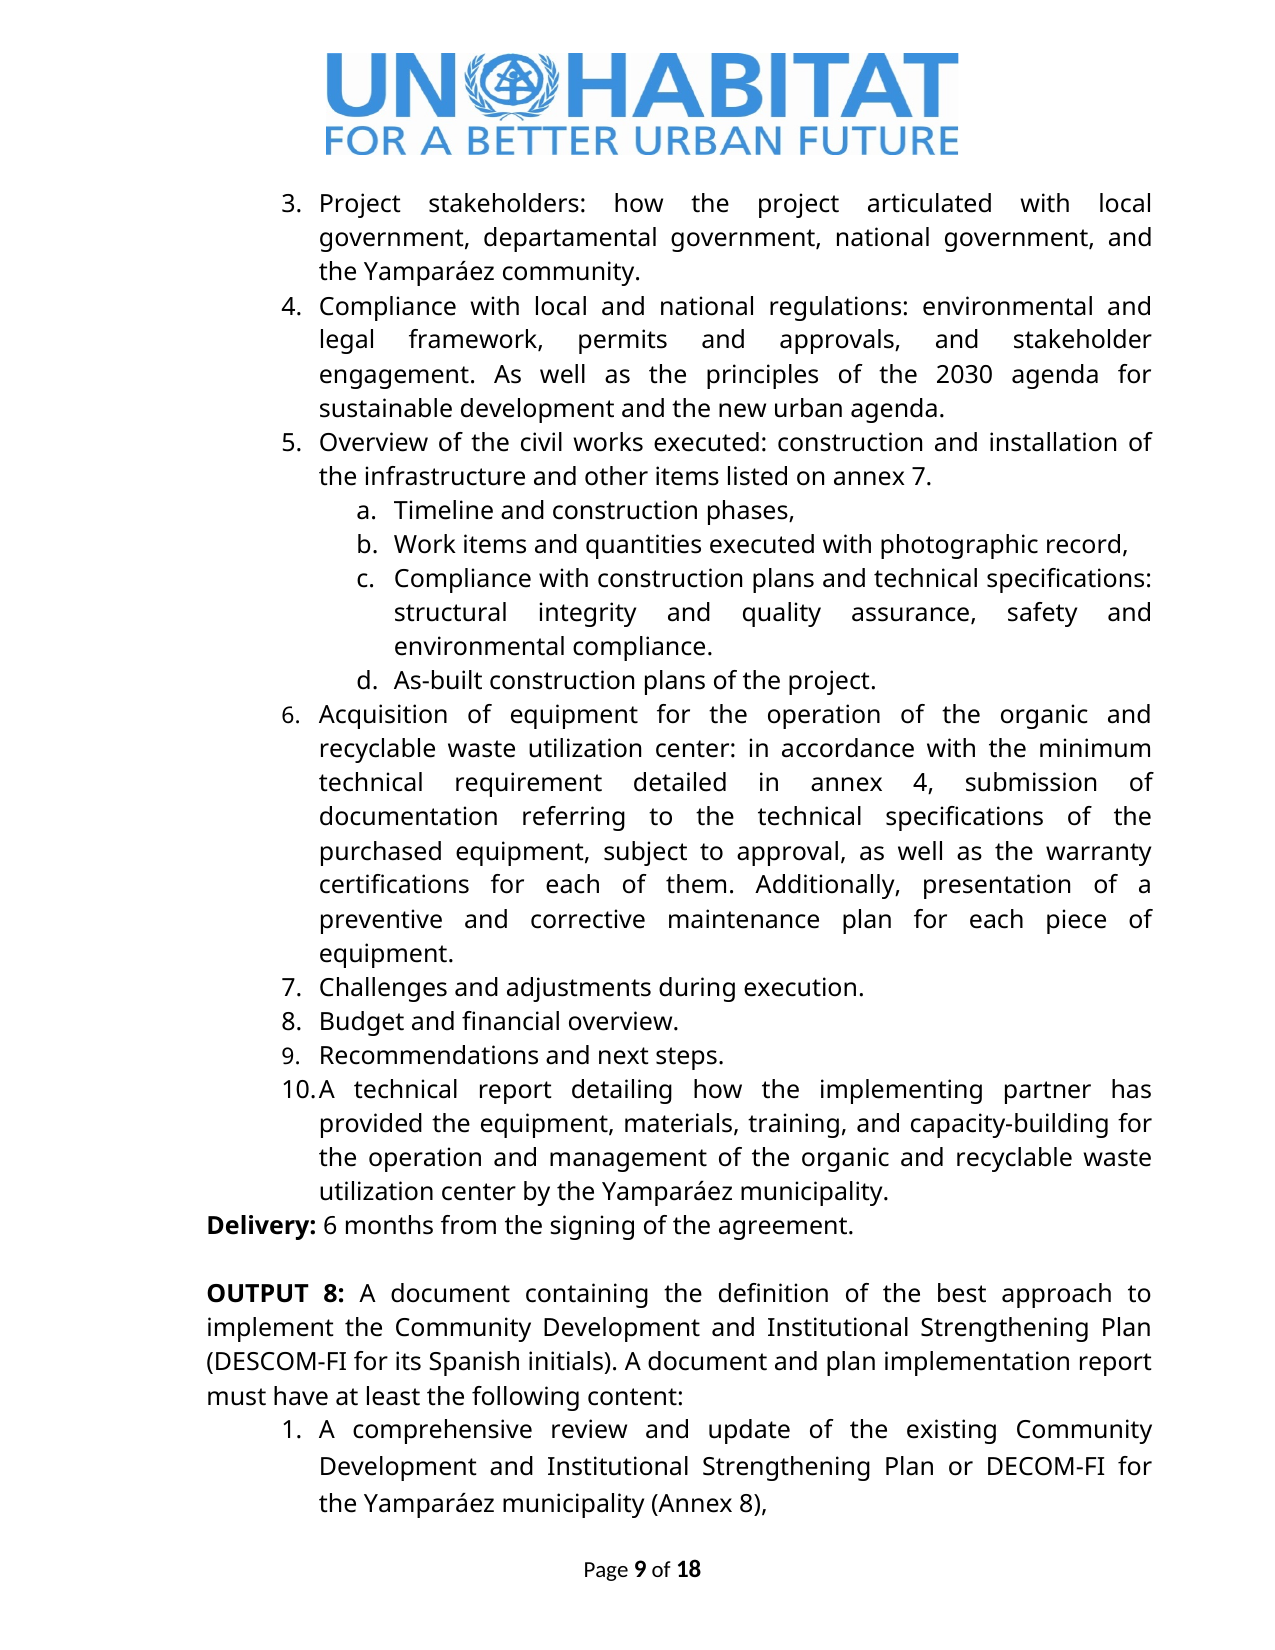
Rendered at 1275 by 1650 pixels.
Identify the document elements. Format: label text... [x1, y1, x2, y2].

picture [326, 53, 959, 155]
list Project stakeholders: how the project articulated with local government, departamental government, national government, and the Yamparáez community. [281, 186, 1153, 288]
list Budget and financial overview. [281, 1003, 1153, 1037]
list Timeline and construction phases, [356, 492, 1153, 527]
list As-built construction plans of the project. [356, 663, 1153, 697]
list A comprehensive review and update of the existing Community Development and Institutional Strengthening Plan or DECOM-FI for the Yamparáez municipality (Annex 8), [281, 1412, 1153, 1520]
list Compliance with local and national regulations: environmental and legal framework, permits and approvals, and stakeholder engagement. As well as the principles of the 2030 agenda for sustainable development and the new urban agenda. [281, 288, 1153, 424]
list Overview of the civil works executed: construction and installation of the infrastructure and other items listed on annex 7. [281, 424, 1153, 492]
list Acquisition of equipment for the operation of the organic and recyclable waste utilization center: in accordance with the minimum technical requirement detailed in annex 4, submission of documentation referring to the technical specifications of the purchased equipment, subject to approval, as well as the warranty certifications for each of them. Additionally, presentation of a preventive and corrective maintenance plan for each piece of equipment. [281, 697, 1153, 969]
list Compliance with construction plans and technical specifications: structural integrity and quality assurance, safety and environmental compliance. [356, 561, 1153, 663]
list OUTPUT 8: A document containing the definition of the best approach to implement the Community Development and Institutional Strengthening Plan (DESCOM-FI for its Spanish initials). A document and plan implementation report must have at least the following content: [206, 1276, 1153, 1412]
text Delivery: 6 months from the signing of the agreement. [206, 1208, 1153, 1242]
list A technical report detailing how the implementing partner has provided the equipment, materials, training, and capacity-building for the operation and management of the organic and recyclable waste utilization center by the Yamparáez municipality. [281, 1072, 1153, 1208]
list Work items and quantities executed with photographic record, [356, 527, 1153, 561]
list Challenges and adjustments during execution. [281, 969, 1153, 1003]
list Recommendations and next steps. [281, 1037, 1153, 1072]
